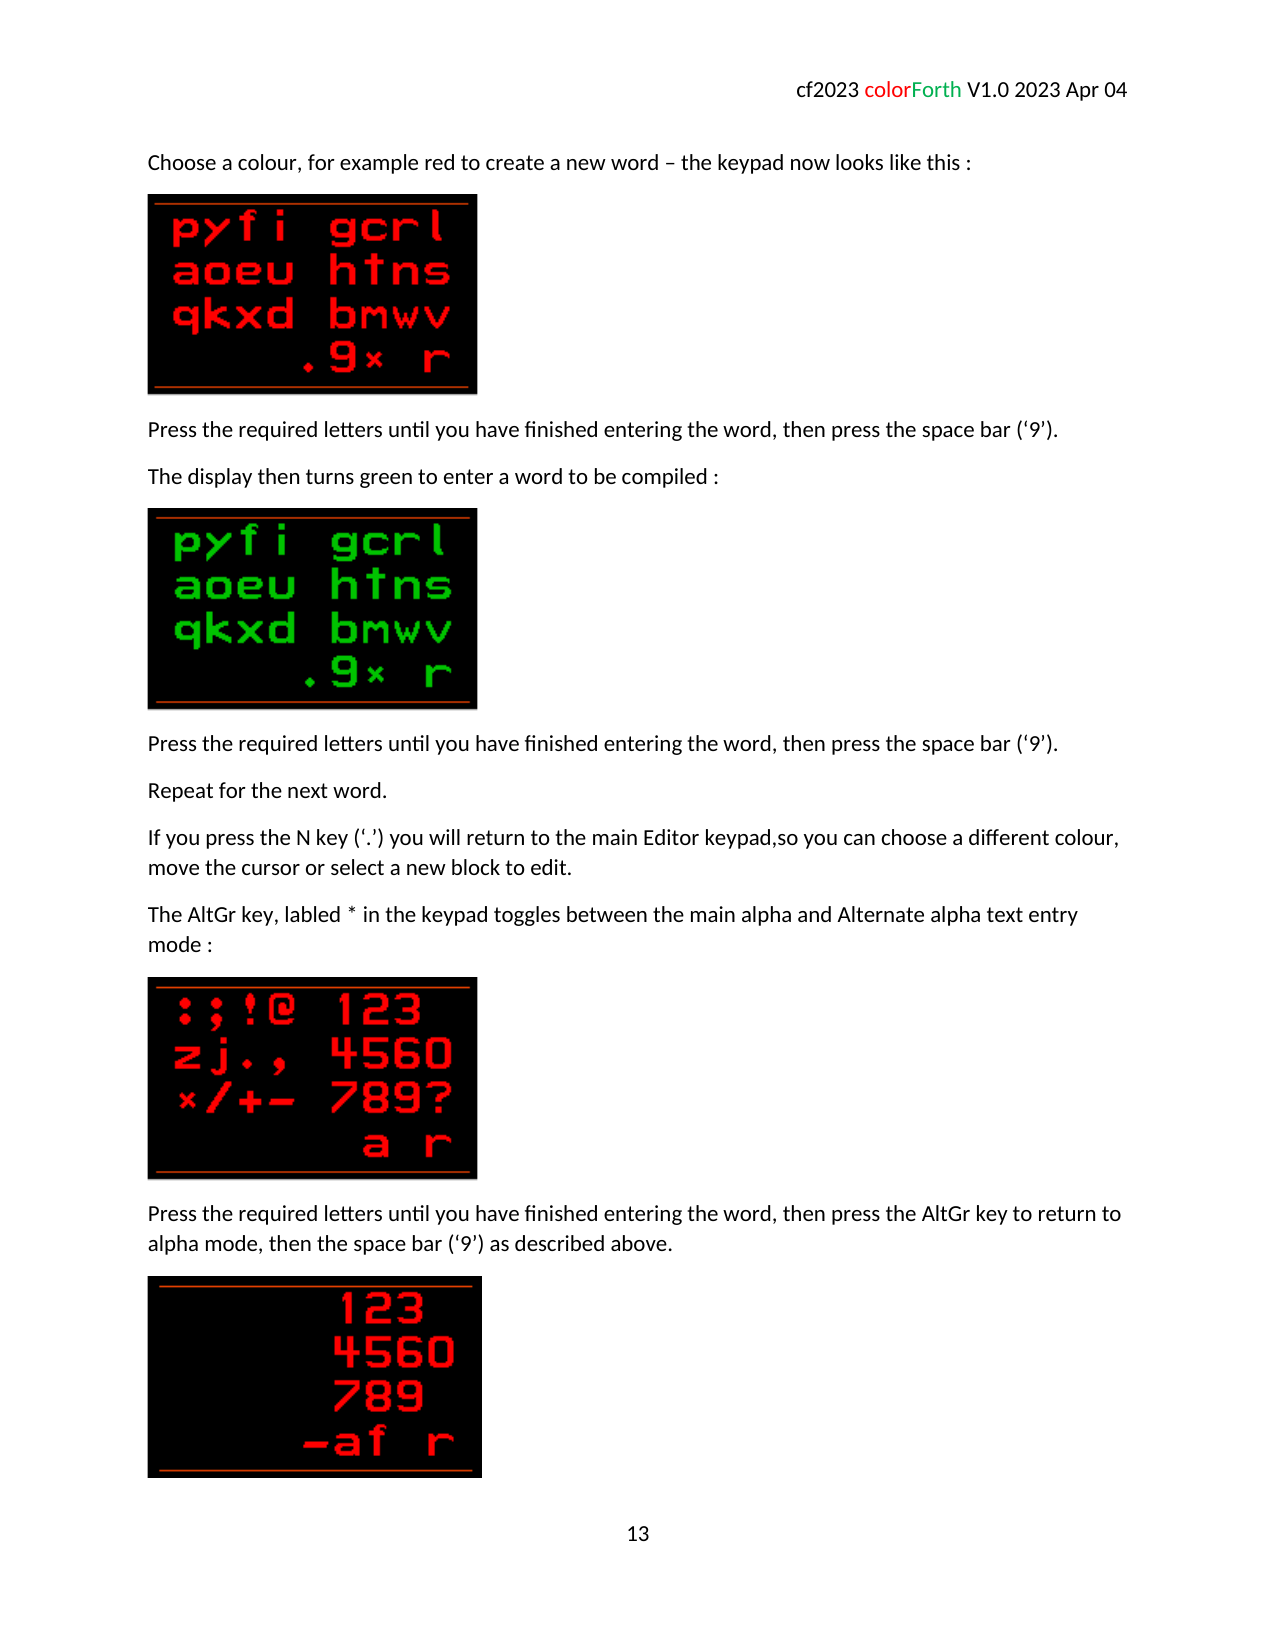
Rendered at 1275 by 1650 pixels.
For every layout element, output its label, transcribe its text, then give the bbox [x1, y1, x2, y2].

picture [147, 1276, 482, 1478]
text Repeat for the next word. [148, 776, 1127, 804]
text Press the required letters until you have finished entering the word, then press the space bar (‘9’). [148, 415, 1127, 443]
picture [147, 508, 478, 711]
text Choose a colour, for example red to create a new word – the keypad now looks like this : [148, 148, 1127, 176]
picture [147, 977, 478, 1181]
text The display then turns green to enter a word to be compiled : [148, 462, 1127, 490]
text Press the required letters until you have finished entering the word, then press the AltGr key to return to alpha mode, then the space bar (‘9’) as described above. [148, 1199, 1127, 1257]
text Press the required letters until you have finished entering the word, then press the space bar (‘9’). [148, 729, 1127, 757]
text If you press the N key (‘.’) you will return to the main Editor keypad,so you can choose a different colour, move the cursor or select a new block to edit. [148, 823, 1127, 881]
picture [147, 194, 478, 396]
text The AltGr key, labled * in the keypad toggles between the main alpha and Alternate alpha text entry mode : [148, 900, 1127, 958]
